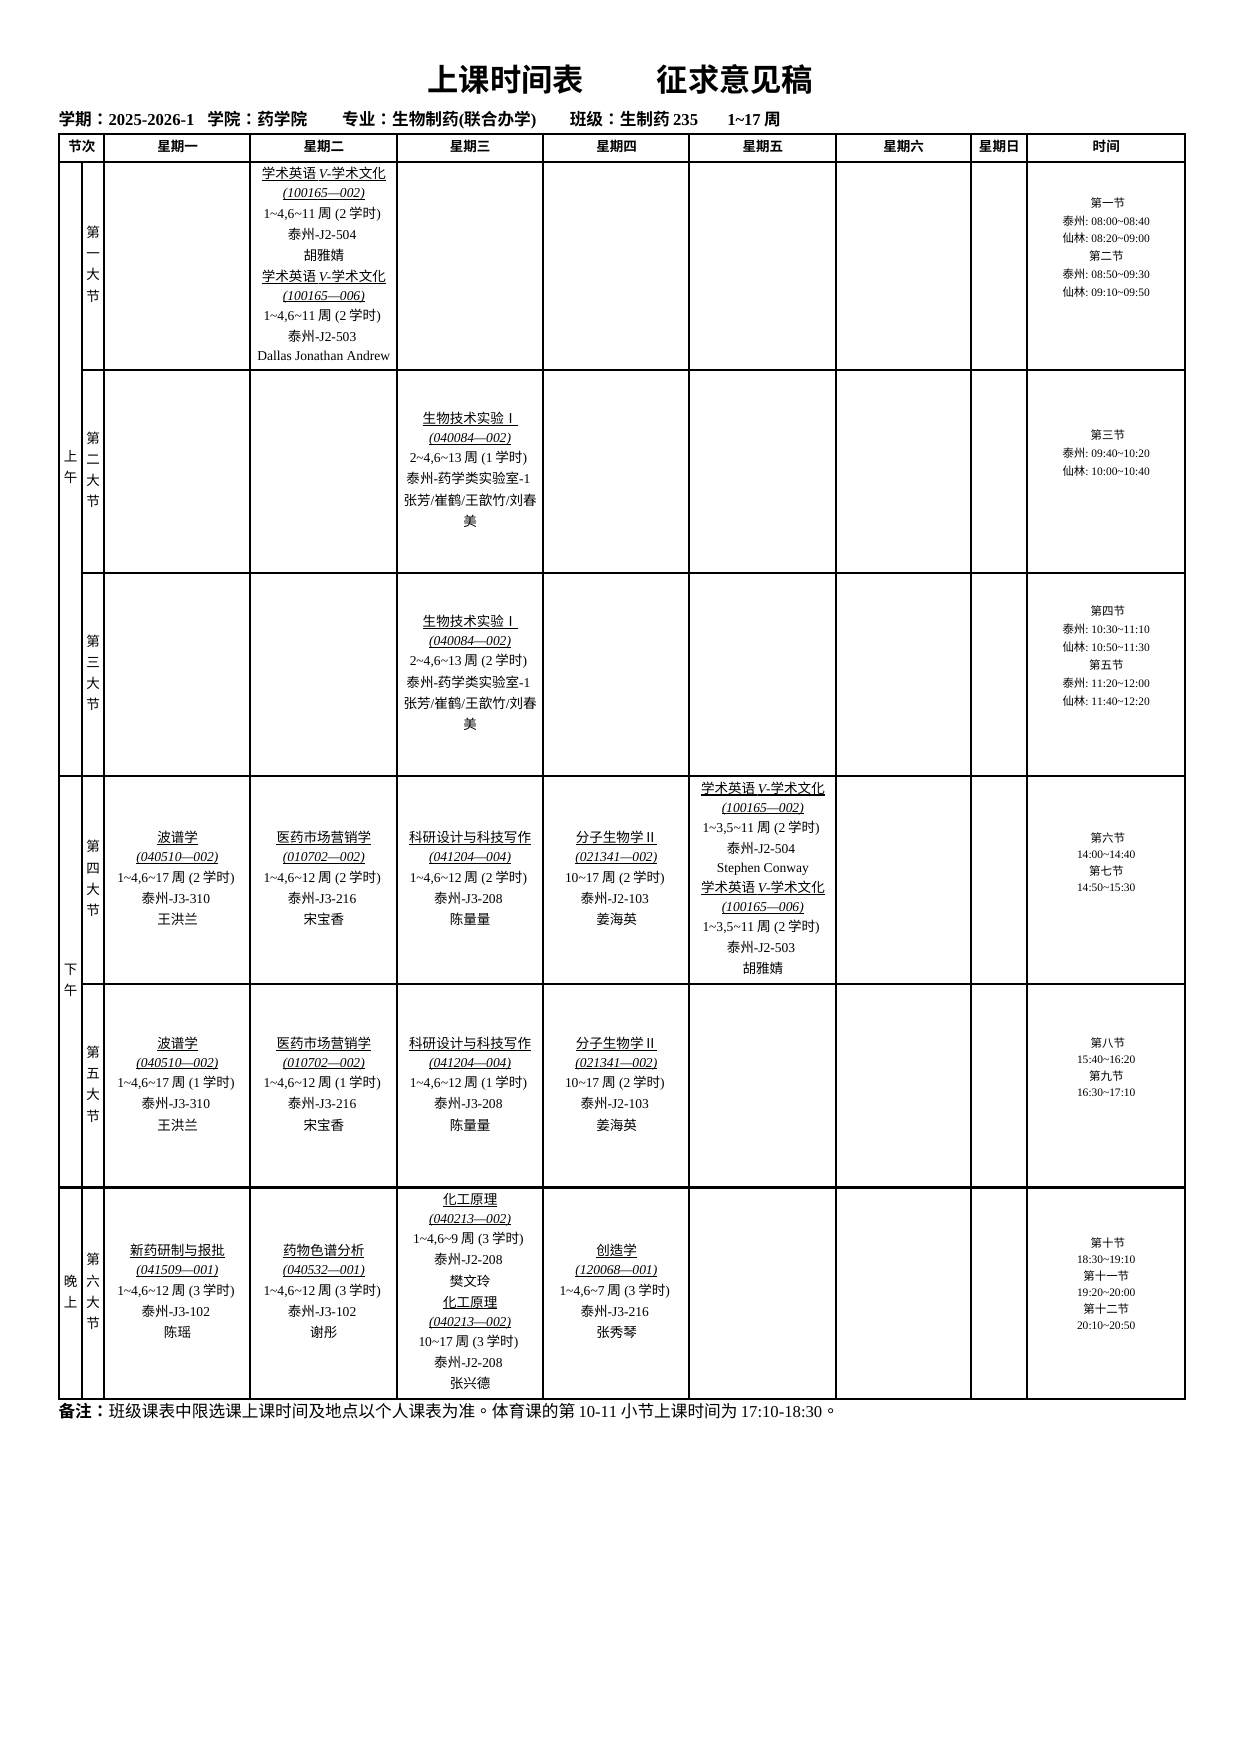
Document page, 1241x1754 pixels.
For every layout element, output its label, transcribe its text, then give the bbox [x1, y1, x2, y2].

table_cell 第一大节 [83, 163, 103, 369]
table_cell 第四大节 [83, 777, 103, 983]
table_cell 第三节 泰州: 09:40~10:20 仙林: 10:00~10:40 [1028, 371, 1184, 572]
table_cell 波谱学 (040510—002) 1~4,6~17周 (1学时) 泰州-J3-310 王洪兰 [105, 985, 249, 1186]
table_header 星期六 [837, 135, 970, 161]
table_cell 第二大节 [83, 371, 103, 572]
table_cell 新药研制与报批 (041509—001) 1~4,6~12周 (3学时) 泰州-J3-102 陈瑶 [105, 1189, 249, 1398]
table_cell [972, 163, 1026, 369]
table_cell 第六节 14:00~14:40 第七节 14:50~15:30 [1028, 777, 1184, 983]
table_cell 医药市场营销学 (010702—002) 1~4,6~12周 (2学时) 泰州-J3-216 宋宝香 [251, 777, 396, 983]
table_cell 第四节 泰州: 10:30~11:10 仙林: 10:50~11:30 第五节 泰州: 11:20~12:00 仙林: 11:40~12:20 [1028, 574, 1184, 775]
table_header 时间 [1028, 135, 1184, 161]
table_cell [398, 163, 542, 369]
table_cell [690, 1189, 835, 1398]
table_cell 下午 [60, 777, 81, 1186]
table_cell 上午 [60, 163, 81, 775]
table_header 星期二 [251, 135, 396, 161]
table_header 星期日 [972, 135, 1026, 161]
table_cell [972, 777, 1026, 983]
table_cell 生物技术实验Ⅰ (040084—002) 2~4,6~13周 (1学时) 泰州-药学类实验室-1 张芳/崔鹤/王歆竹/刘春美 [398, 371, 542, 572]
table_cell 第十节 18:30~19:10 第十一节 19:20~20:00 第十二节 20:10~20:50 [1028, 1189, 1184, 1398]
table_cell [837, 777, 970, 983]
table_cell [105, 574, 249, 775]
table_cell 化工原理 (040213—002) 1~4,6~9周 (3学时) 泰州-J2-208 樊文玲 化工原理 (040213—002) 10~17周 (3学时) 泰州-J2-208 张兴德 [398, 1189, 542, 1398]
table_cell [251, 574, 396, 775]
table_cell [690, 985, 835, 1186]
table_cell [837, 1189, 970, 1398]
table_cell 学术英语V-学术文化 (100165—002) 1~3,5~11周 (2学时) 泰州-J2-504 Stephen Conway 学术英语V-学术文化 (100165—006) 1~3,5~11周 (2学时) 泰州-J2-503 胡雅婧 [690, 777, 835, 983]
table_header 星期五 [690, 135, 835, 161]
table_cell [690, 574, 835, 775]
table_cell [251, 371, 396, 572]
table_cell 科研设计与科技写作 (041204—004) 1~4,6~12周 (2学时) 泰州-J3-208 陈量量 [398, 777, 542, 983]
table_cell 科研设计与科技写作 (041204—004) 1~4,6~12周 (1学时) 泰州-J3-208 陈量量 [398, 985, 542, 1186]
table_cell [972, 1189, 1026, 1398]
table_cell 创造学 (120068—001) 1~4,6~7周 (3学时) 泰州-J3-216 张秀琴 [544, 1189, 688, 1398]
text 学期：2025-2026-1 学院：药学院 专业：生物制药(联合办学) 班级：生制药235 1~17周 [58, 107, 1182, 130]
table_header 节次 [60, 135, 103, 161]
table_cell [544, 163, 688, 369]
table_cell [837, 163, 970, 369]
table_cell [544, 371, 688, 572]
table_cell 第三大节 [83, 574, 103, 775]
table_cell 第一节 泰州: 08:00~08:40 仙林: 08:20~09:00 第二节 泰州: 08:50~09:30 仙林: 09:10~09:50 [1028, 163, 1184, 369]
table_cell [690, 371, 835, 572]
table_cell [544, 574, 688, 775]
table_cell [837, 371, 970, 572]
table_cell 第六大节 [83, 1189, 103, 1398]
table_cell 第五大节 [83, 985, 103, 1186]
table_cell [105, 163, 249, 369]
table_cell [837, 985, 970, 1186]
table_cell 晚上 [60, 1189, 81, 1398]
table_cell 医药市场营销学 (010702—002) 1~4,6~12周 (1学时) 泰州-J3-216 宋宝香 [251, 985, 396, 1186]
table_cell [105, 371, 249, 572]
table_header 星期一 [105, 135, 249, 161]
text 上课时间表 征求意见稿 [58, 58, 1182, 101]
table_cell [972, 985, 1026, 1186]
table_cell [690, 163, 835, 369]
text 备注：班级课表中限选课上课时间及地点以个人课表为准。体育课的第10-11小节上课时间为17:10-18:30。 [58, 1400, 1182, 1423]
table_cell 药物色谱分析 (040532—001) 1~4,6~12周 (3学时) 泰州-J3-102 谢彤 [251, 1189, 396, 1398]
table_cell 分子生物学Ⅱ (021341—002) 10~17周 (2学时) 泰州-J2-103 姜海英 [544, 985, 688, 1186]
table_cell 生物技术实验Ⅰ (040084—002) 2~4,6~13周 (2学时) 泰州-药学类实验室-1 张芳/崔鹤/王歆竹/刘春美 [398, 574, 542, 775]
table_cell [837, 574, 970, 775]
table_cell [972, 371, 1026, 572]
table_cell 分子生物学Ⅱ (021341—002) 10~17周 (2学时) 泰州-J2-103 姜海英 [544, 777, 688, 983]
table_header 星期四 [544, 135, 688, 161]
table_cell 第八节 15:40~16:20 第九节 16:30~17:10 [1028, 985, 1184, 1186]
table_cell 波谱学 (040510—002) 1~4,6~17周 (2学时) 泰州-J3-310 王洪兰 [105, 777, 249, 983]
table_header 星期三 [398, 135, 542, 161]
table_cell [972, 574, 1026, 775]
table_cell 学术英语V-学术文化 (100165—002) 1~4,6~11周 (2学时) 泰州-J2-504 胡雅婧 学术英语V-学术文化 (100165—006) 1~4,6~11周 (2学时) 泰州-J2-503 Dallas Jonathan Andrew [251, 163, 396, 369]
